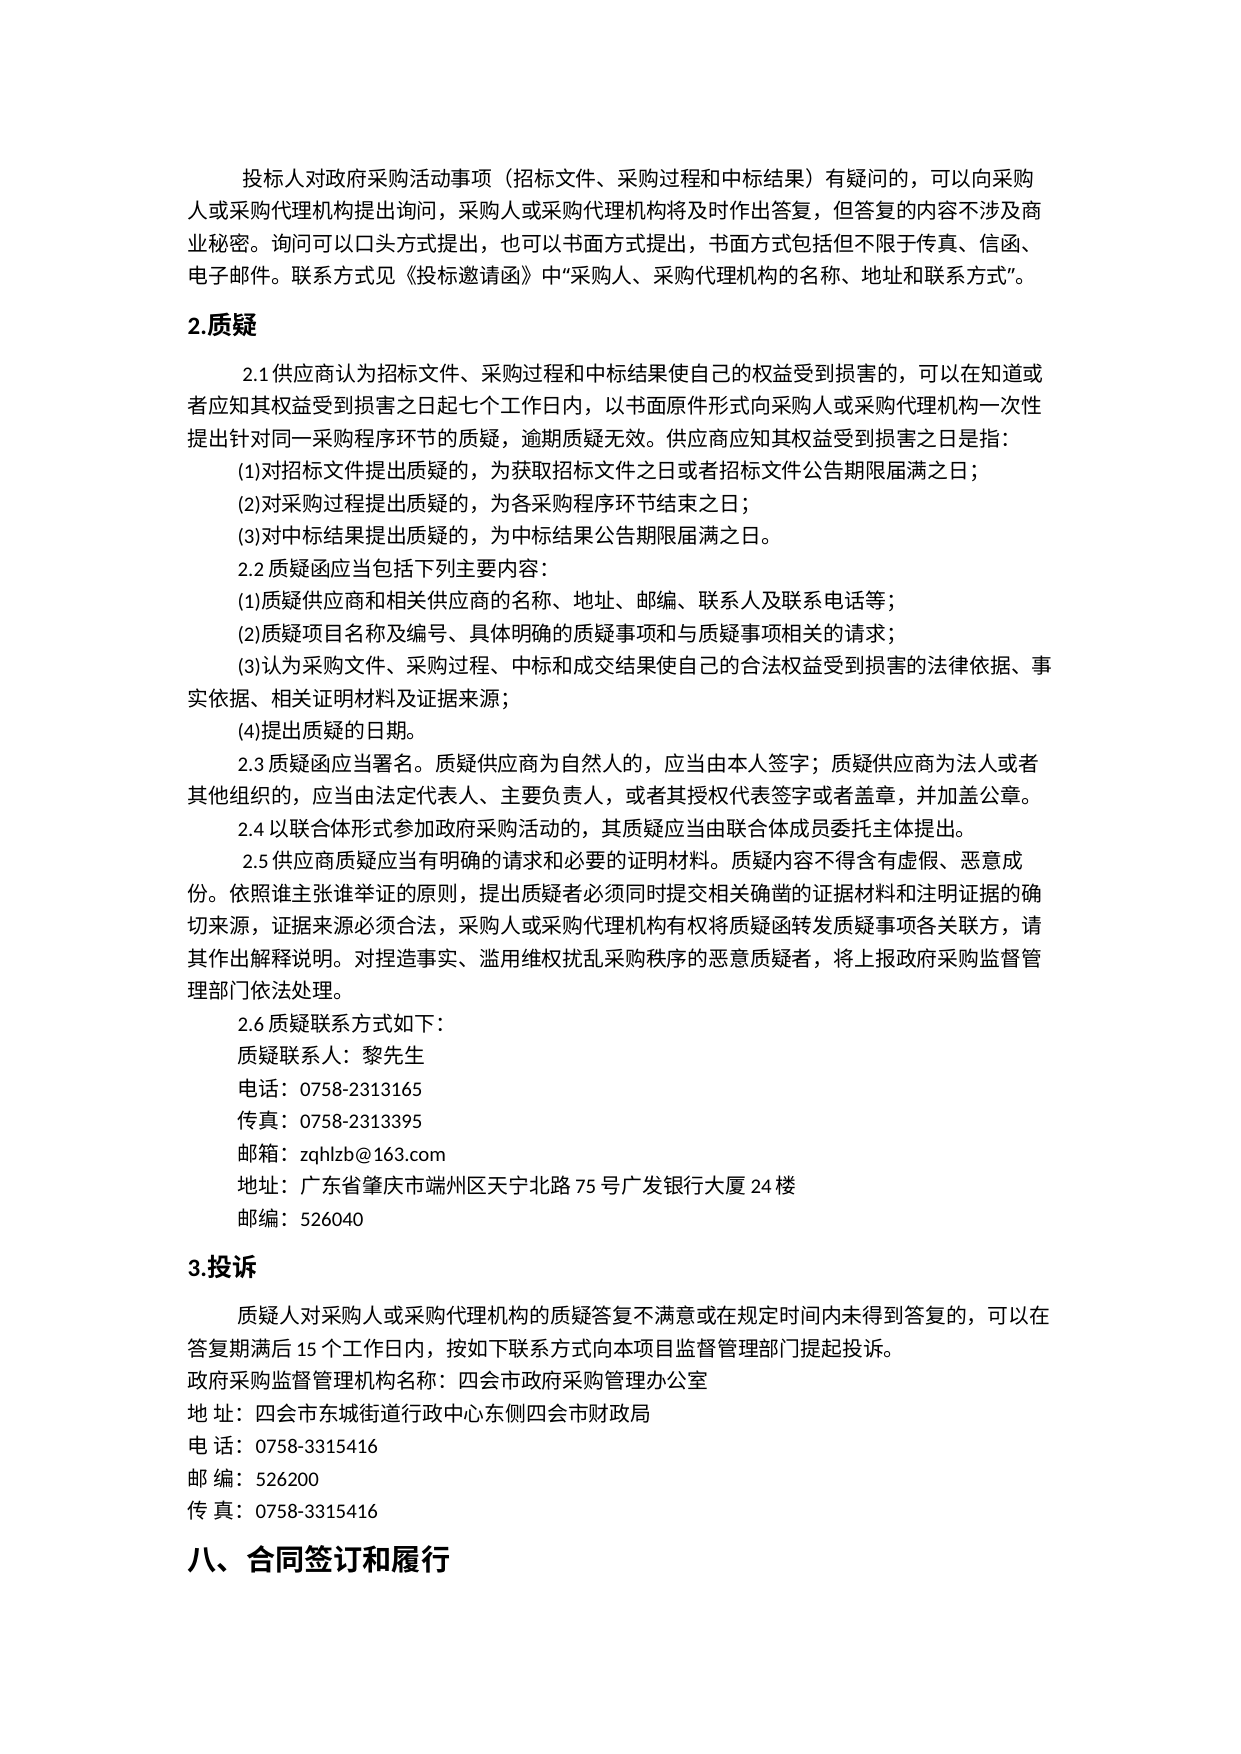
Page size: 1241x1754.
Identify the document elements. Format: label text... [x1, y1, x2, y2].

text 传真：0758-2313395 [187, 1104, 1053, 1137]
text 2.5供应商质疑应当有明确的请求和必要的证明材料。质疑内容不得含有虚假、恶意成份。依照谁主张谁举证的原则，提出质疑者必须同时提交相关确凿的证据材料和注明证据的确切来源，证据来源必须合法，采购人或采购代理机构有权将质疑函转发质疑事项各关联方，请其作出解释说明。对捏造事实、滥用维权扰乱采购秩序的恶意质疑者，将上报政府采购监督管理部门依法处理。 [187, 844, 1053, 1007]
text (3)认为采购文件、采购过程、中标和成交结果使自己的合法权益受到损害的法律依据、事实依据、相关证明材料及证据来源； [187, 649, 1053, 714]
text 质疑联系人：黎先生 [187, 1039, 1053, 1072]
text 地 址：四会市东城街道行政中心东侧四会市财政局 [187, 1397, 1053, 1429]
text 邮编：526040 [187, 1202, 1053, 1234]
text 2.6质疑联系方式如下： [187, 1007, 1053, 1039]
text 地址：广东省肇庆市端州区天宁北路75号广发银行大厦24楼 [187, 1169, 1053, 1202]
text (2)质疑项目名称及编号、具体明确的质疑事项和与质疑事项相关的请求； [187, 617, 1053, 649]
text 2.1供应商认为招标文件、采购过程和中标结果使自己的权益受到损害的，可以在知道或者应知其权益受到损害之日起七个工作日内，以书面原件形式向采购人或采购代理机构一次性提出针对同一采购程序环节的质疑，逾期质疑无效。供应商应知其权益受到损害之日是指： [187, 357, 1053, 454]
text 2.3 质疑函应当署名。质疑供应商为自然人的，应当由本人签字；质疑供应商为法人或者其他组织的，应当由法定代表人、主要负责人，或者其授权代表签字或者盖章，并加盖公章。 [187, 747, 1053, 812]
text (1)对招标文件提出质疑的，为获取招标文件之日或者招标文件公告期限届满之日； [187, 454, 1053, 487]
text 邮 编：526200 [187, 1462, 1053, 1494]
text 传 真：0758-3315416 [187, 1494, 1053, 1527]
text 电话：0758-2313165 [187, 1072, 1053, 1104]
text 八、合同签订和履行 [187, 1527, 1053, 1592]
text 2.4以联合体形式参加政府采购活动的，其质疑应当由联合体成员委托主体提出。 [187, 812, 1053, 844]
text 质疑人对采购人或采购代理机构的质疑答复不满意或在规定时间内未得到答复的，可以在答复期满后15个工作日内，按如下联系方式向本项目监督管理部门提起投诉。 [187, 1299, 1053, 1364]
text (4)提出质疑的日期。 [187, 714, 1053, 747]
text 2.2质疑函应当包括下列主要内容： [187, 552, 1053, 584]
text 电 话：0758-3315416 [187, 1429, 1053, 1462]
text (1)质疑供应商和相关供应商的名称、地址、邮编、联系人及联系电话等； [187, 584, 1053, 617]
text (3)对中标结果提出质疑的，为中标结果公告期限届满之日。 [187, 519, 1053, 552]
text (2)对采购过程提出质疑的，为各采购程序环节结束之日； [187, 487, 1053, 519]
text 邮箱：zqhlzb@163.com [187, 1137, 1053, 1169]
text 3.投诉 [187, 1234, 1053, 1299]
text 政府采购监督管理机构名称：四会市政府采购管理办公室 [187, 1364, 1053, 1397]
text 2.质疑 [187, 292, 1053, 357]
text 投标人对政府采购活动事项（招标文件、采购过程和中标结果）有疑问的，可以向采购人或采购代理机构提出询问，采购人或采购代理机构将及时作出答复，但答复的内容不涉及商业秘密。询问可以口头方式提出，也可以书面方式提出，书面方式包括但不限于传真、信函、电子邮件。联系方式见《投标邀请函》中“采购人、采购代理机构的名称、地址和联系方式”。 [187, 162, 1053, 292]
